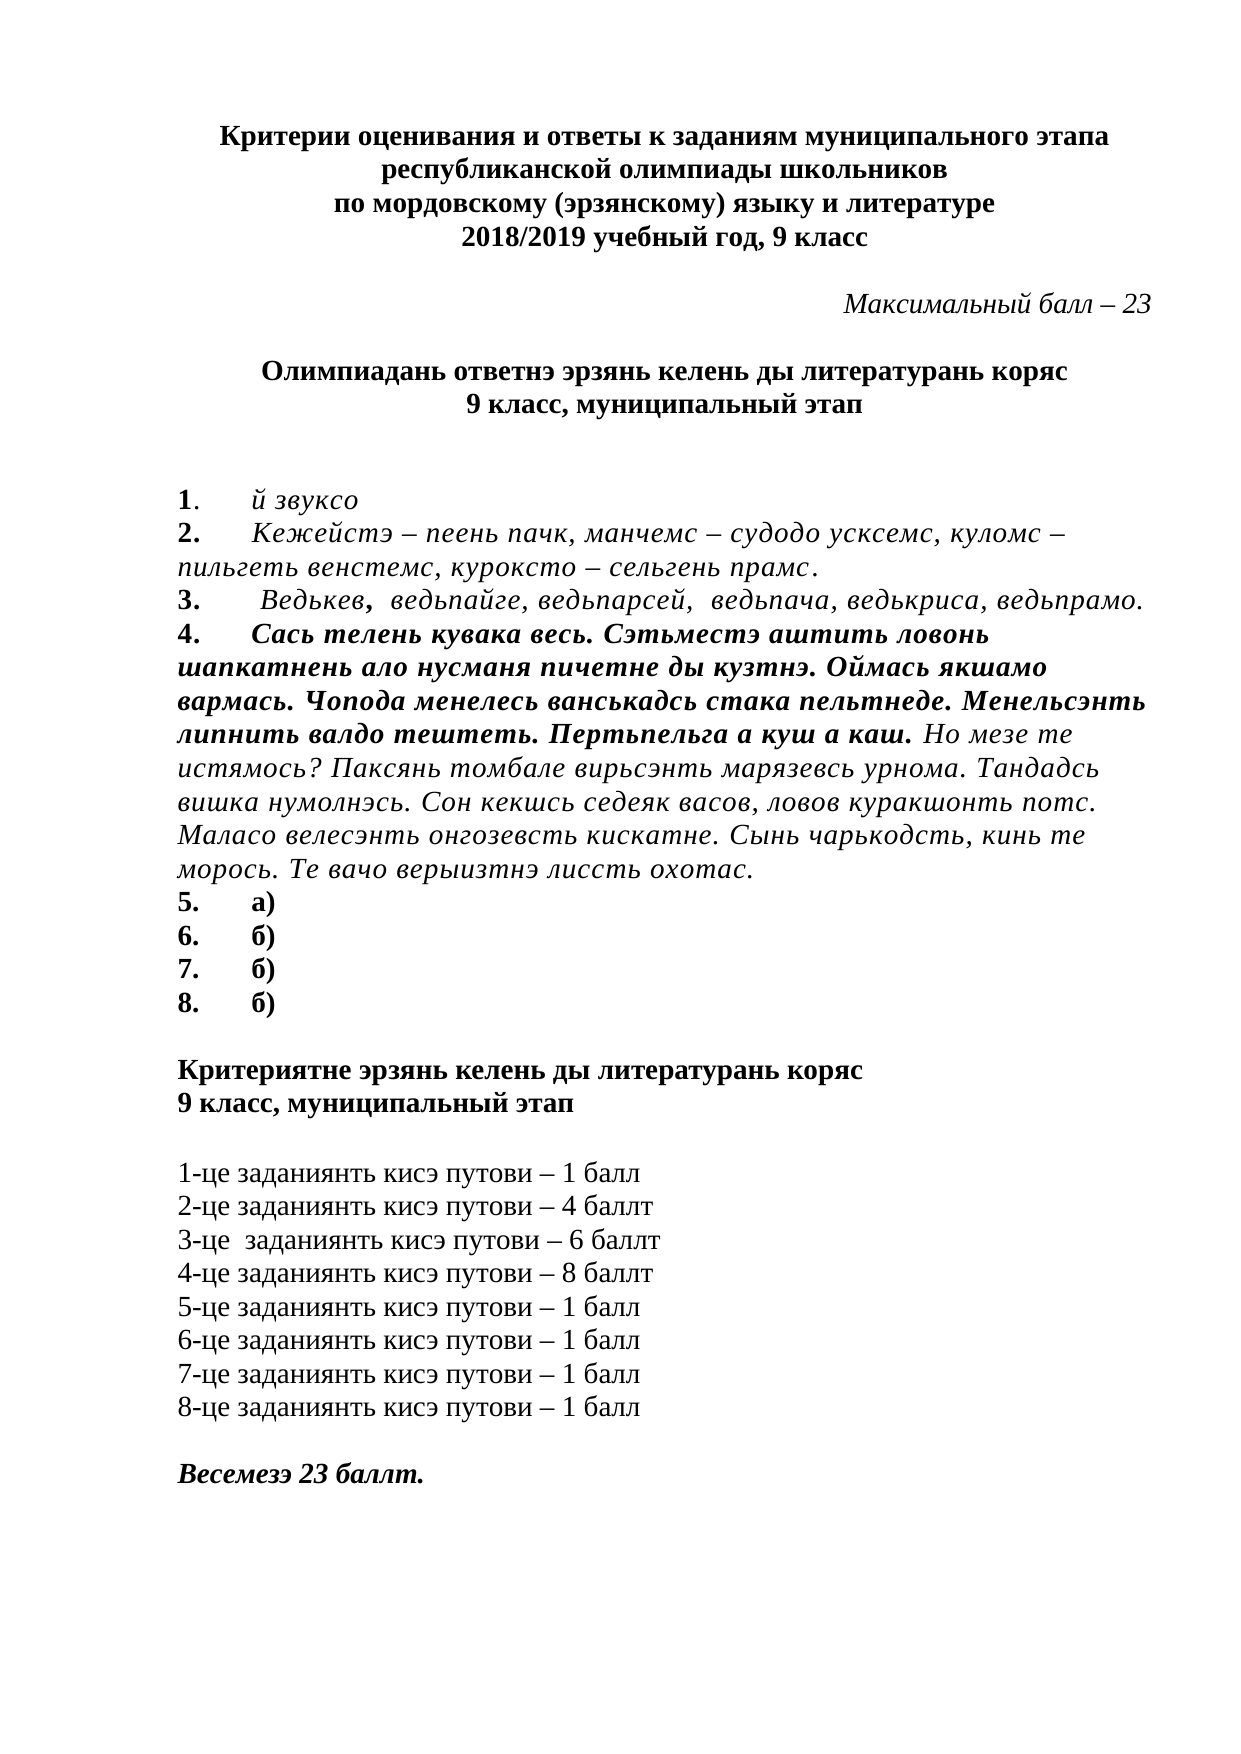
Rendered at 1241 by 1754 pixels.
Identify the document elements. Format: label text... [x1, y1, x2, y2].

text 4. Сась телень кувака весь. Сэтьместэ аштить ловонь шапкатнень ало нусманя пичетне ды кузтнэ. Оймась якшамо вармась. Чопода менелесь ванськадсь стака пельтнеде. Менельсэнть липнить валдо тештеть. Пертьпельга а куш а каш. Ho мезе те истямось? Паксянь томбале вирьсэнть марязевсь урнома. Тандадсь вишка нумолнэсь. Сон кекшсь седеяк васов, ловов куракшонть потс. Маласо велесэнть онгозевсть кискатне. Сынь чарькодсть, кинь те морось. Те вачо верыизтнэ лиссть охотас. [177, 616, 1152, 884]
text 3. Ведькев, ведьпайге, ведьпарсей, ведьпача, ведькриса, ведьпрамо. [177, 582, 1152, 616]
text Олимпиадань ответнэ эрзянь келень ды литературань коряс [177, 353, 1152, 386]
text 2018/2019 учебный год, 9 класс [177, 219, 1152, 252]
text 3-це заданиянть кисэ путови – 6 баллт [177, 1222, 1152, 1255]
text 2-це заданиянть кисэ путови – 4 баллт [177, 1188, 1152, 1222]
text Весемезэ 23 баллт. [177, 1457, 1152, 1490]
text Критерии оценивания и ответы к заданиям муниципального этапа республиканской олимпиады школьников [177, 118, 1152, 185]
text 5. а) [177, 884, 1152, 918]
text 1. й звуксо [177, 482, 1152, 515]
text 4-це заданиянть кисэ путови – 8 баллт [177, 1255, 1152, 1289]
text 9 класс, муниципальный этап [177, 386, 1152, 420]
text 1-це заданиянть кисэ путови – 1 балл [177, 1155, 1152, 1188]
text 7. б) [177, 951, 1152, 985]
text по мордовскому (эрзянскому) языку и литературе [177, 185, 1152, 219]
text 6. б) [177, 918, 1152, 951]
text Максимальный балл – 23 [177, 286, 1152, 319]
text 8-це заданиянть кисэ путови – 1 балл [177, 1389, 1152, 1423]
text 5-це заданиянть кисэ путови – 1 балл [177, 1289, 1152, 1322]
text 2. Кежейстэ – пеень пачк, манчемс – судодо усксемс, куломс – пильгеть венстемс, куроксто – сельгень прамс. [177, 515, 1152, 582]
text 7-це заданиянть кисэ путови – 1 балл [177, 1356, 1152, 1389]
text Критериятне эрзянь келень ды литературань коряс [177, 1052, 1152, 1086]
text 6-це заданиянть кисэ путови – 1 балл [177, 1322, 1152, 1356]
text 9 класс, муниципальный этап [177, 1086, 1152, 1119]
text 8. б) [177, 985, 1152, 1018]
